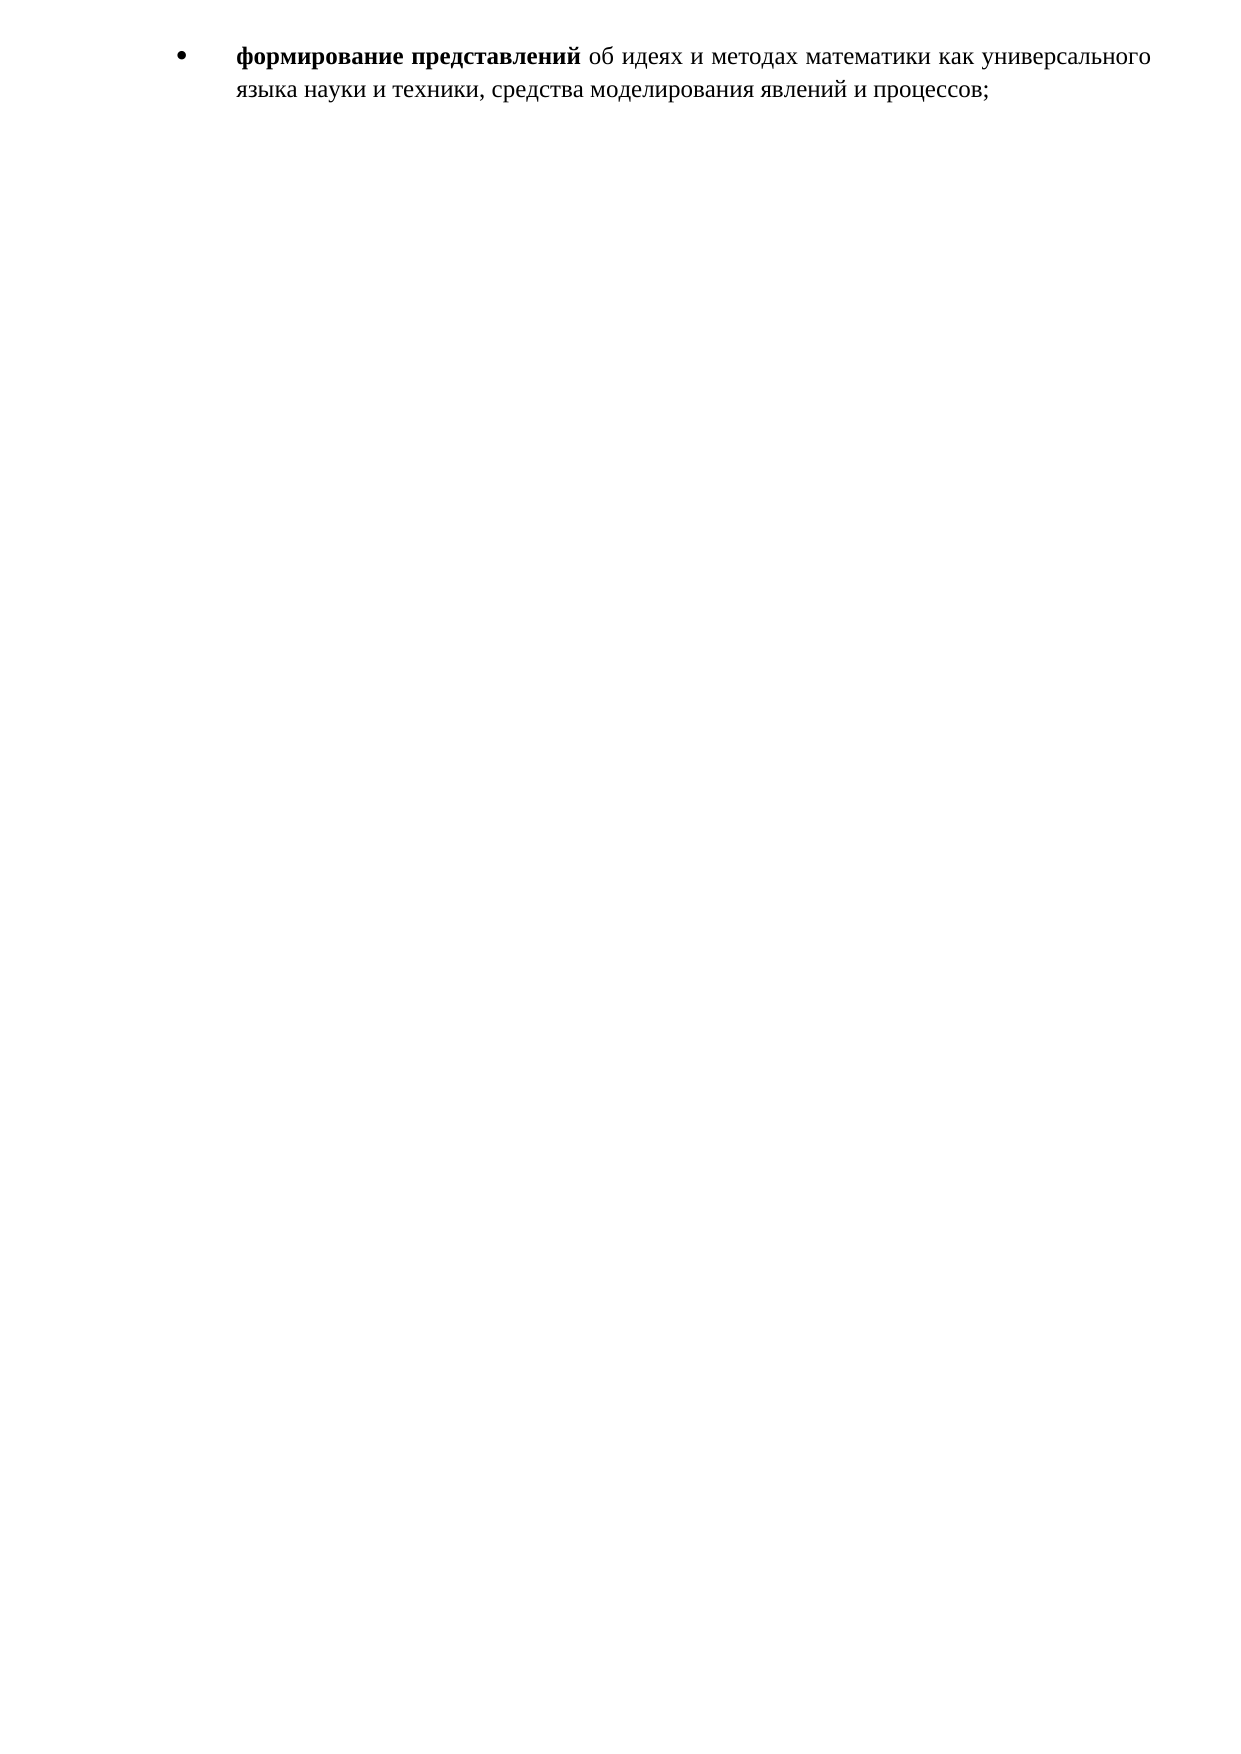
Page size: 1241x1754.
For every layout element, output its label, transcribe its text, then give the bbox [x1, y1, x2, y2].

list формирование представлений об идеях и методах математики как универсального языка науки и техники, средства моделирования явлений и процессов; [177, 41, 1152, 103]
